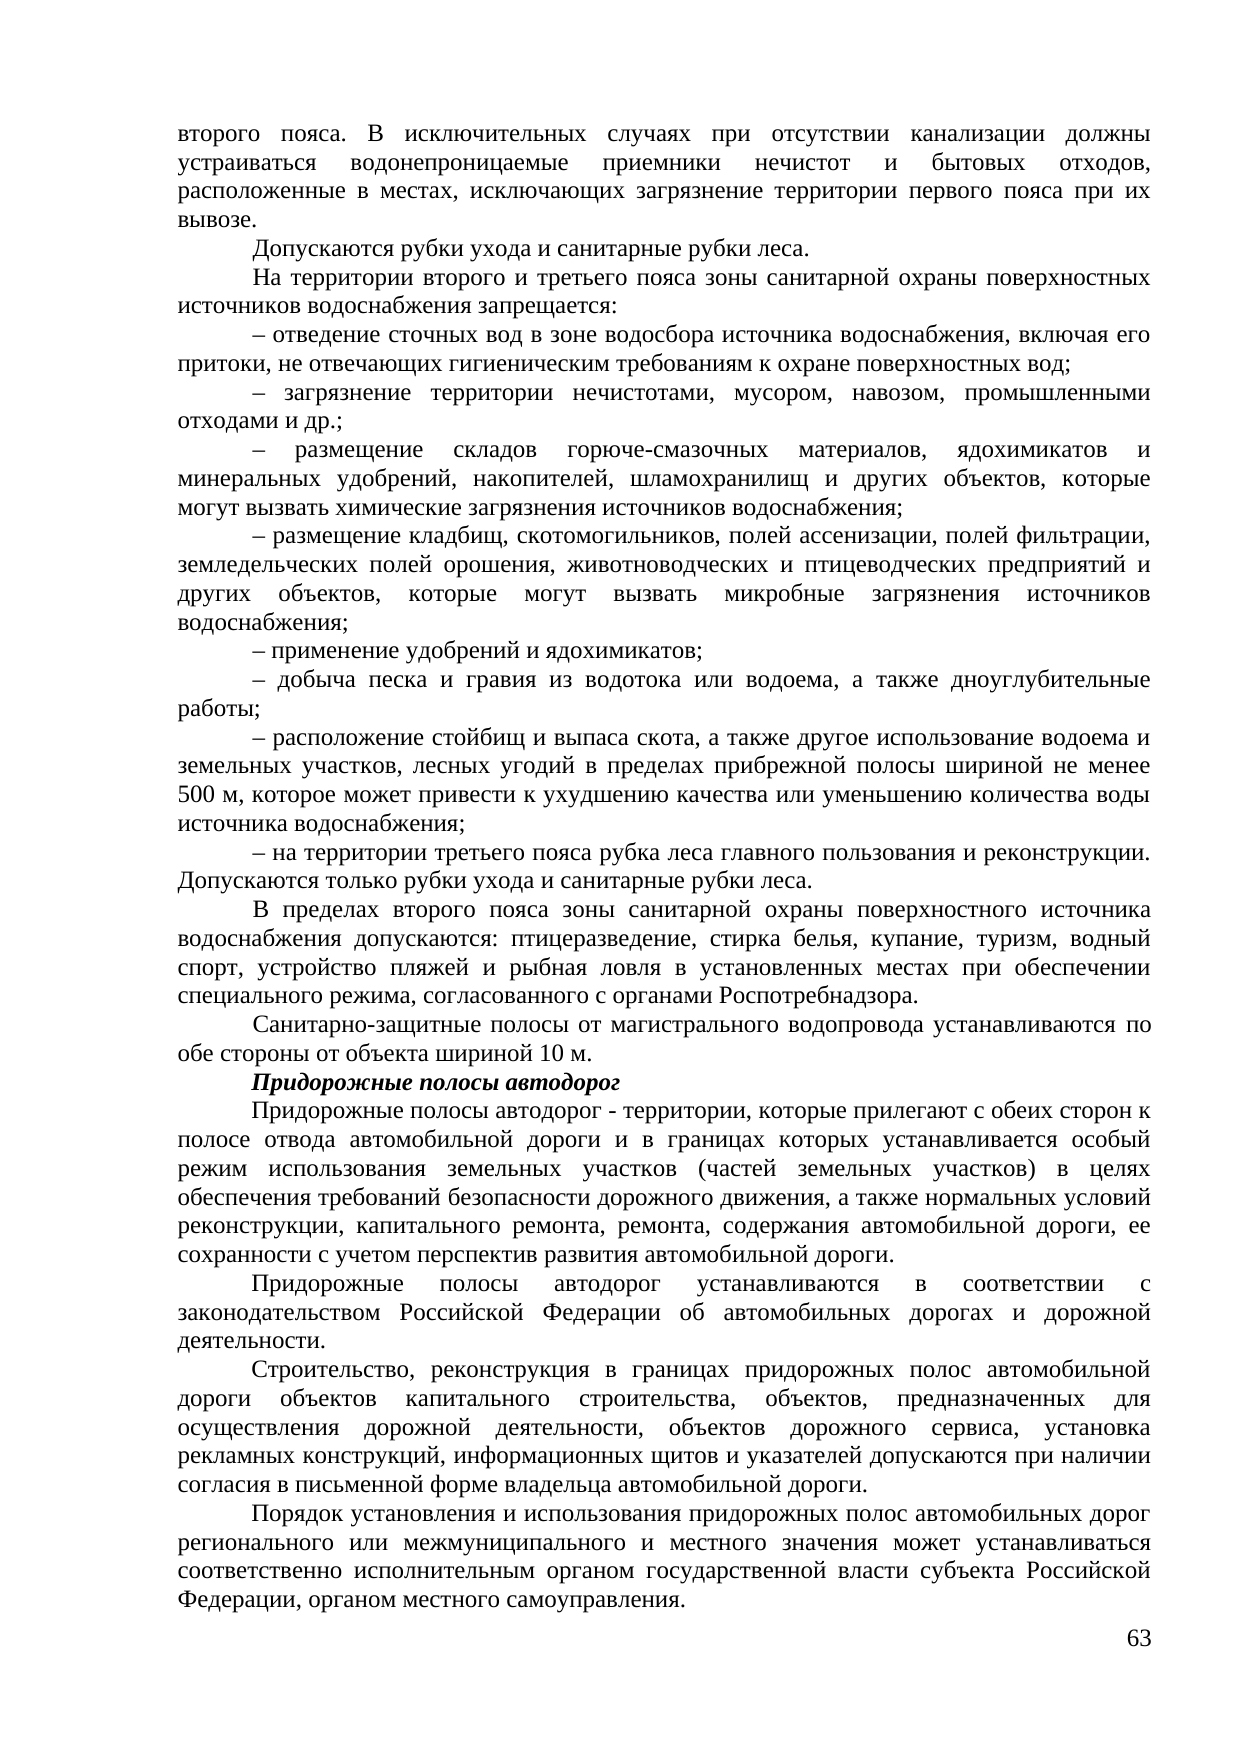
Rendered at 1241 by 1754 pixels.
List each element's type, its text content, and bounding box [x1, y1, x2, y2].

text – отведение сточных вод в зоне водосбора источника водоснабжения, включая его притоки, не отвечающих гигиеническим требованиям к охране поверхностных вод; [177, 319, 1152, 377]
text Придорожные полосы автодорог - территории, которые прилегают с обеих сторон к полосе отвода автомобильной дороги и в границах которых устанавливается особый режим использования земельных участков (частей земельных участков) в целях обеспечения требований безопасности дорожного движения, а также нормальных условий реконструкции, капитального ремонта, ремонта, содержания автомобильной дороги, ее сохранности с учетом перспектив развития автомобильной дороги. [177, 1096, 1152, 1268]
text – расположение стойбищ и выпаса скота, а также другое использование водоема и земельных участков, лесных угодий в пределах прибрежной полосы шириной не менее 500 м, которое может привести к ухудшению качества или уменьшению количества воды источника водоснабжения; [177, 722, 1152, 837]
text На территории второго и третьего пояса зоны санитарной охраны поверхностных источников водоснабжения запрещается: [177, 262, 1152, 319]
text Санитарно-защитные полосы от магистрального водопровода устанавливаются по обе стороны от объекта шириной 10 м. [177, 1009, 1152, 1067]
text Допускаются рубки ухода и санитарные рубки леса. [177, 233, 1152, 262]
text Порядок установления и использования придорожных полос автомобильных дорог регионального или межмуниципального и местного значения может устанавливаться соответственно исполнительным органом государственной власти субъекта Российской Федерации, органом местного самоуправления. [177, 1498, 1152, 1613]
text Придорожные полосы автодорог [177, 1067, 1152, 1096]
text В пределах второго пояса зоны санитарной охраны поверхностного источника водоснабжения допускаются: птицеразведение, стирка белья, купание, туризм, водный спорт, устройство пляжей и рыбная ловля в установленных местах при обеспечении специального режима, согласованного с органами Роспотребнадзора. [177, 894, 1152, 1009]
text – загрязнение территории нечистотами, мусором, навозом, промышленными отходами и др.; [177, 377, 1152, 434]
text – добыча песка и гравия из водотока или водоема, а также дноуглубительные работы; [177, 664, 1152, 722]
text – размещение кладбищ, скотомогильников, полей ассенизации, полей фильтрации, земледельческих полей орошения, животноводческих и птицеводческих предприятий и других объектов, которые могут вызвать микробные загрязнения источников водоснабжения; [177, 521, 1152, 636]
text – применение удобрений и ядохимикатов; [177, 636, 1152, 664]
text Придорожные полосы автодорог устанавливаются в соответствии с законодательством Российской Федерации об автомобильных дорогах и дорожной деятельности. [177, 1268, 1152, 1354]
text – на территории третьего пояса рубка леса главного пользования и реконструкции. Допускаются только рубки ухода и санитарные рубки леса. [177, 837, 1152, 894]
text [177, 118, 1152, 233]
text Строительство, реконструкция в границах придорожных полос автомобильной дороги объектов капитального строительства, объектов, предназначенных для осуществления дорожной деятельности, объектов дорожного сервиса, установка рекламных конструкций, информационных щитов и указателей допускаются при наличии согласия в письменной форме владельца автомобильной дороги. [177, 1354, 1152, 1498]
text – размещение складов горюче-смазочных материалов, ядохимикатов и минеральных удобрений, накопителей, шламохранилищ и других объектов, которые могут вызвать химические загрязнения источников водоснабжения; [177, 434, 1152, 521]
